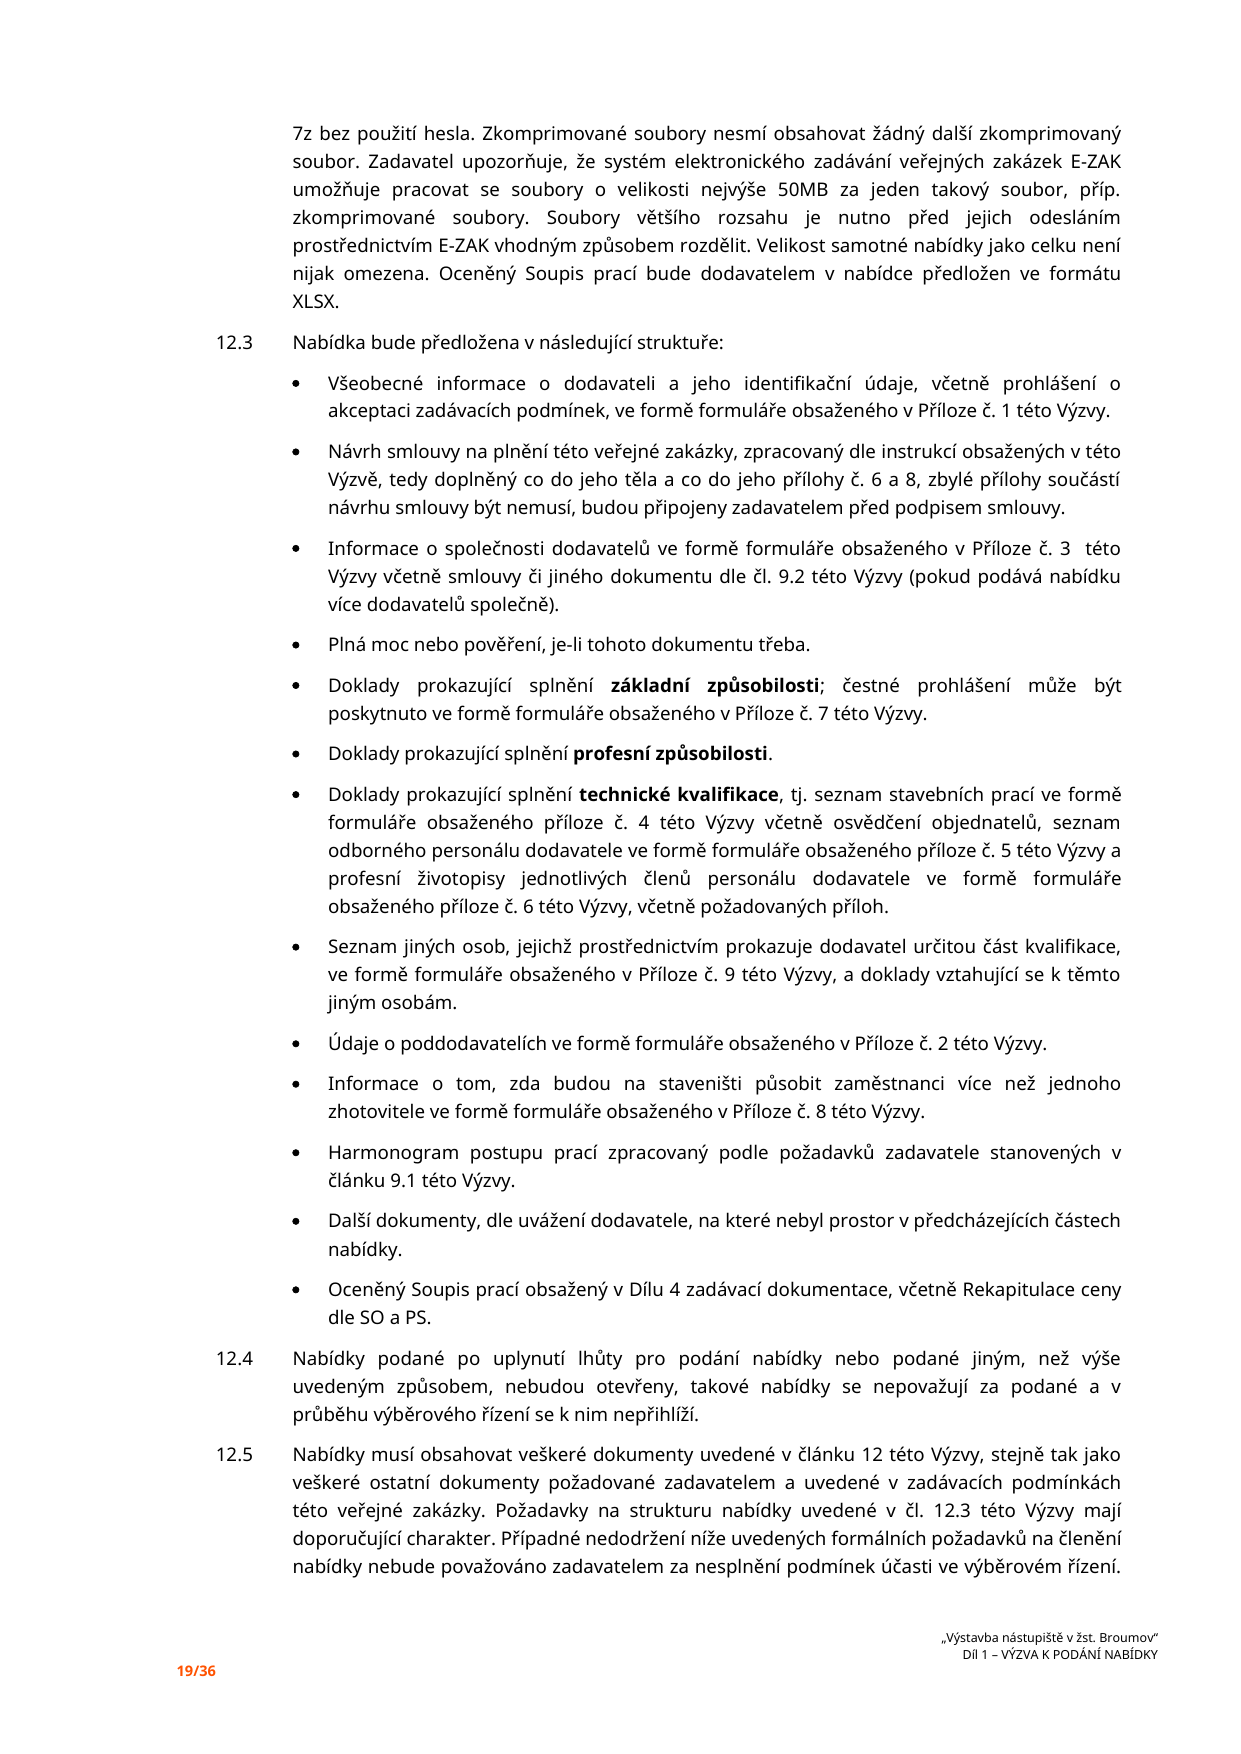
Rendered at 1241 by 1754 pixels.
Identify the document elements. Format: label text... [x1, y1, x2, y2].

text Doklady prokazující splnění základní způsobilosti; čestné prohlášení může být poskytnuto ve formě formuláře obsaženého v Příloze č. 7 této Výzvy. [292, 672, 1122, 726]
text Informace o tom, zda budou na staveništi působit zaměstnanci více než jednoho zhotovitele ve formě formuláře obsaženého v Příloze č. 8 této Výzvy. [292, 1071, 1122, 1124]
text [216, 121, 1122, 314]
text Doklady prokazující splnění profesní způsobilosti. [292, 741, 1122, 766]
text Nabídka bude předložena v následující struktuře: [216, 329, 1122, 355]
text Plná moc nebo pověření, je-li tohoto dokumentu třeba. [292, 631, 1122, 657]
text Doklady prokazující splnění technické kvalifikace, tj. seznam stavebních prací ve formě formuláře obsaženého příloze č. 4 této Výzvy včetně osvědčení objednatelů, seznam odborného personálu dodavatele ve formě formuláře obsaženého příloze č. 5 této Výzvy a profesní životopisy jednotlivých členů personálu dodavatele ve formě formuláře obsaženého příloze č. 6 této Výzvy, včetně požadovaných příloh. [292, 781, 1122, 919]
text Všeobecné informace o dodavateli a jeho identifikační údaje, včetně prohlášení o akceptaci zadávacích podmínek, ve formě formuláře obsaženého v Příloze č. 1 této Výzvy. [292, 370, 1122, 423]
text Další dokumenty, dle uvážení dodavatele, na které nebyl prostor v předcházejících částech nabídky. [292, 1208, 1122, 1261]
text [216, 1441, 1122, 1579]
text Návrh smlouvy na plnění této veřejné zakázky, zpracovaný dle instrukcí obsažených v této Výzvě, tedy doplněný co do jeho těla a co do jeho přílohy č. 6 a 8, zbylé přílohy součástí návrhu smlouvy být nemusí, budou připojeny zadavatelem před podpisem smlouvy. [292, 438, 1122, 520]
text Nabídky podané po uplynutí lhůty pro podání nabídky nebo podané jiným, než výše uvedeným způsobem, nebudou otevřeny, takové nabídky se nepovažují za podané a v průběhu výběrového řízení se k nim nepřihlíží. [216, 1345, 1122, 1426]
text Seznam jiných osob, jejichž prostřednictvím prokazuje dodavatel určitou část kvalifikace, ve formě formuláře obsaženého v Příloze č. 9 této Výzvy, a doklady vztahující se k těmto jiným osobám. [292, 934, 1122, 1015]
text Údaje o poddodavatelích ve formě formuláře obsaženého v Příloze č. 2 této Výzvy. [292, 1030, 1122, 1056]
text Oceněný Soupis prací obsažený v Dílu 4 zadávací dokumentace, včetně Rekapitulace ceny dle SO a PS. [292, 1276, 1122, 1330]
text Harmonogram postupu prací zpracovaný podle požadavků zadavatele stanovených v článku 9.1 této Výzvy. [292, 1139, 1122, 1193]
text Informace o společnosti dodavatelů ve formě formuláře obsaženého v Příloze č. 3 této Výzvy včetně smlouvy či jiného dokumentu dle čl. 9.2 této Výzvy (pokud podává nabídku více dodavatelů společně). [292, 535, 1122, 616]
